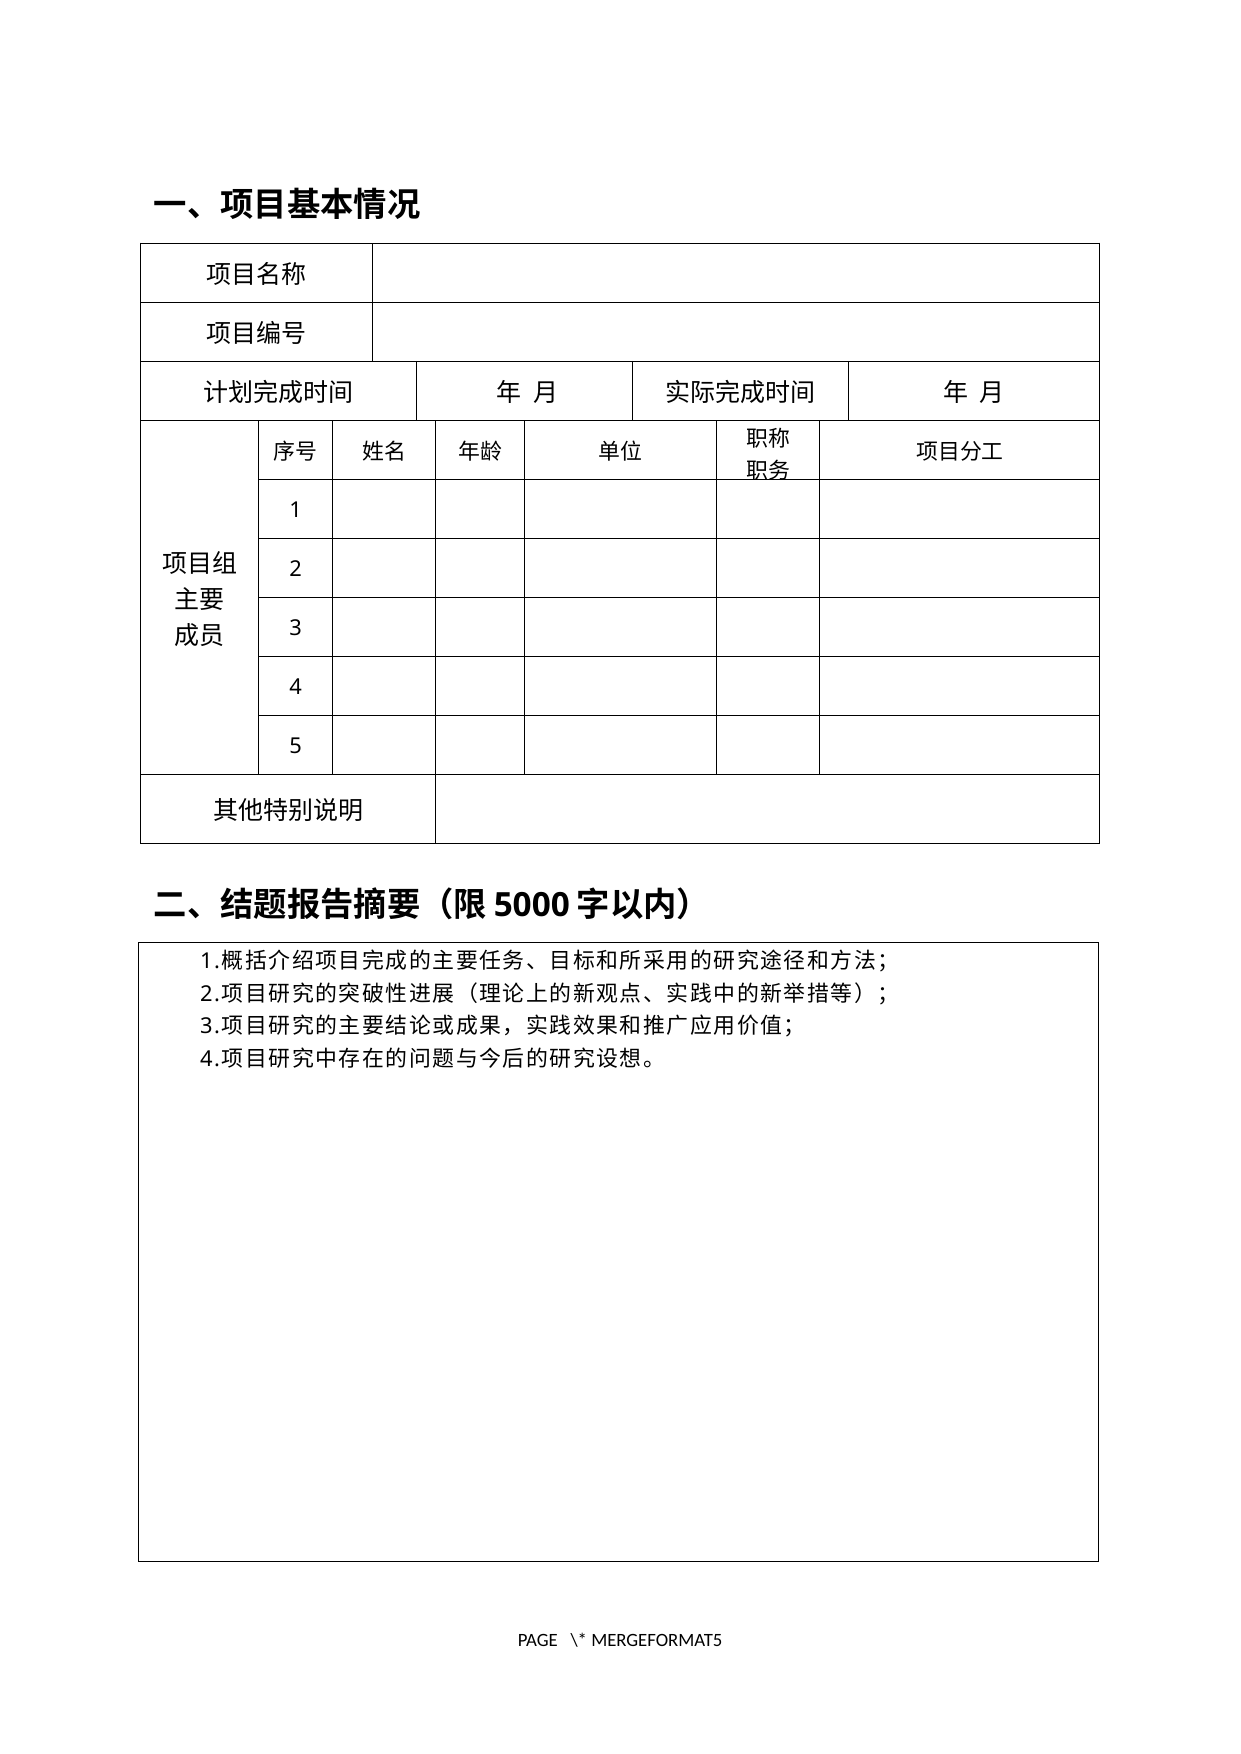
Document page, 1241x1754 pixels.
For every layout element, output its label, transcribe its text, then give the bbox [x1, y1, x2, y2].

table_cell [333, 716, 435, 774]
table_cell 项目编号 [141, 303, 372, 361]
table_cell 项目组主要 成员 [141, 421, 258, 774]
table_cell 1 [259, 480, 332, 538]
table_cell [436, 598, 524, 656]
table_cell [525, 539, 716, 597]
text 二、结题报告摘要（限5000字以内） [153, 876, 1087, 926]
table_cell 2 [259, 539, 332, 597]
table_cell [373, 303, 1099, 361]
table_cell 实际完成时间 [633, 362, 848, 420]
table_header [139, 943, 1098, 1561]
table_cell [525, 480, 716, 538]
table_cell [717, 716, 819, 774]
table_cell [717, 657, 819, 715]
table_cell [717, 480, 819, 538]
table_cell [436, 657, 524, 715]
table_cell [820, 480, 1099, 538]
table_cell [820, 539, 1099, 597]
table_cell [436, 716, 524, 774]
table_header 项目名称 [141, 244, 372, 302]
table_cell 序号 [259, 421, 332, 479]
table_cell [820, 598, 1099, 656]
table_cell [333, 539, 435, 597]
table_cell [717, 598, 819, 656]
table_cell [333, 657, 435, 715]
table_header [373, 244, 1099, 302]
table_cell [525, 657, 716, 715]
table_cell 年 月 [417, 362, 632, 420]
table_cell [436, 775, 1099, 842]
table_cell [820, 657, 1099, 715]
table_cell 姓名 [333, 421, 435, 479]
table_cell [525, 598, 716, 656]
table_cell 职称 职务 [717, 421, 819, 479]
table_cell 年龄 [436, 421, 524, 479]
table_cell 计划完成时间 [141, 362, 416, 420]
table_cell 3 [259, 598, 332, 656]
table_cell 项目分工 [820, 421, 1099, 479]
table_cell 年 月 [849, 362, 1099, 420]
text 一、项目基本情况 [153, 178, 1087, 226]
table_cell [333, 480, 435, 538]
table_cell [525, 716, 716, 774]
table_cell [820, 716, 1099, 774]
table_cell 其他特别说明 [141, 775, 435, 842]
table_cell [717, 539, 819, 597]
table_cell [333, 598, 435, 656]
table_cell 单位 [525, 421, 716, 479]
table_cell 4 [259, 657, 332, 715]
table_cell [436, 539, 524, 597]
table_cell [436, 480, 524, 538]
table_cell 5 [259, 716, 332, 774]
